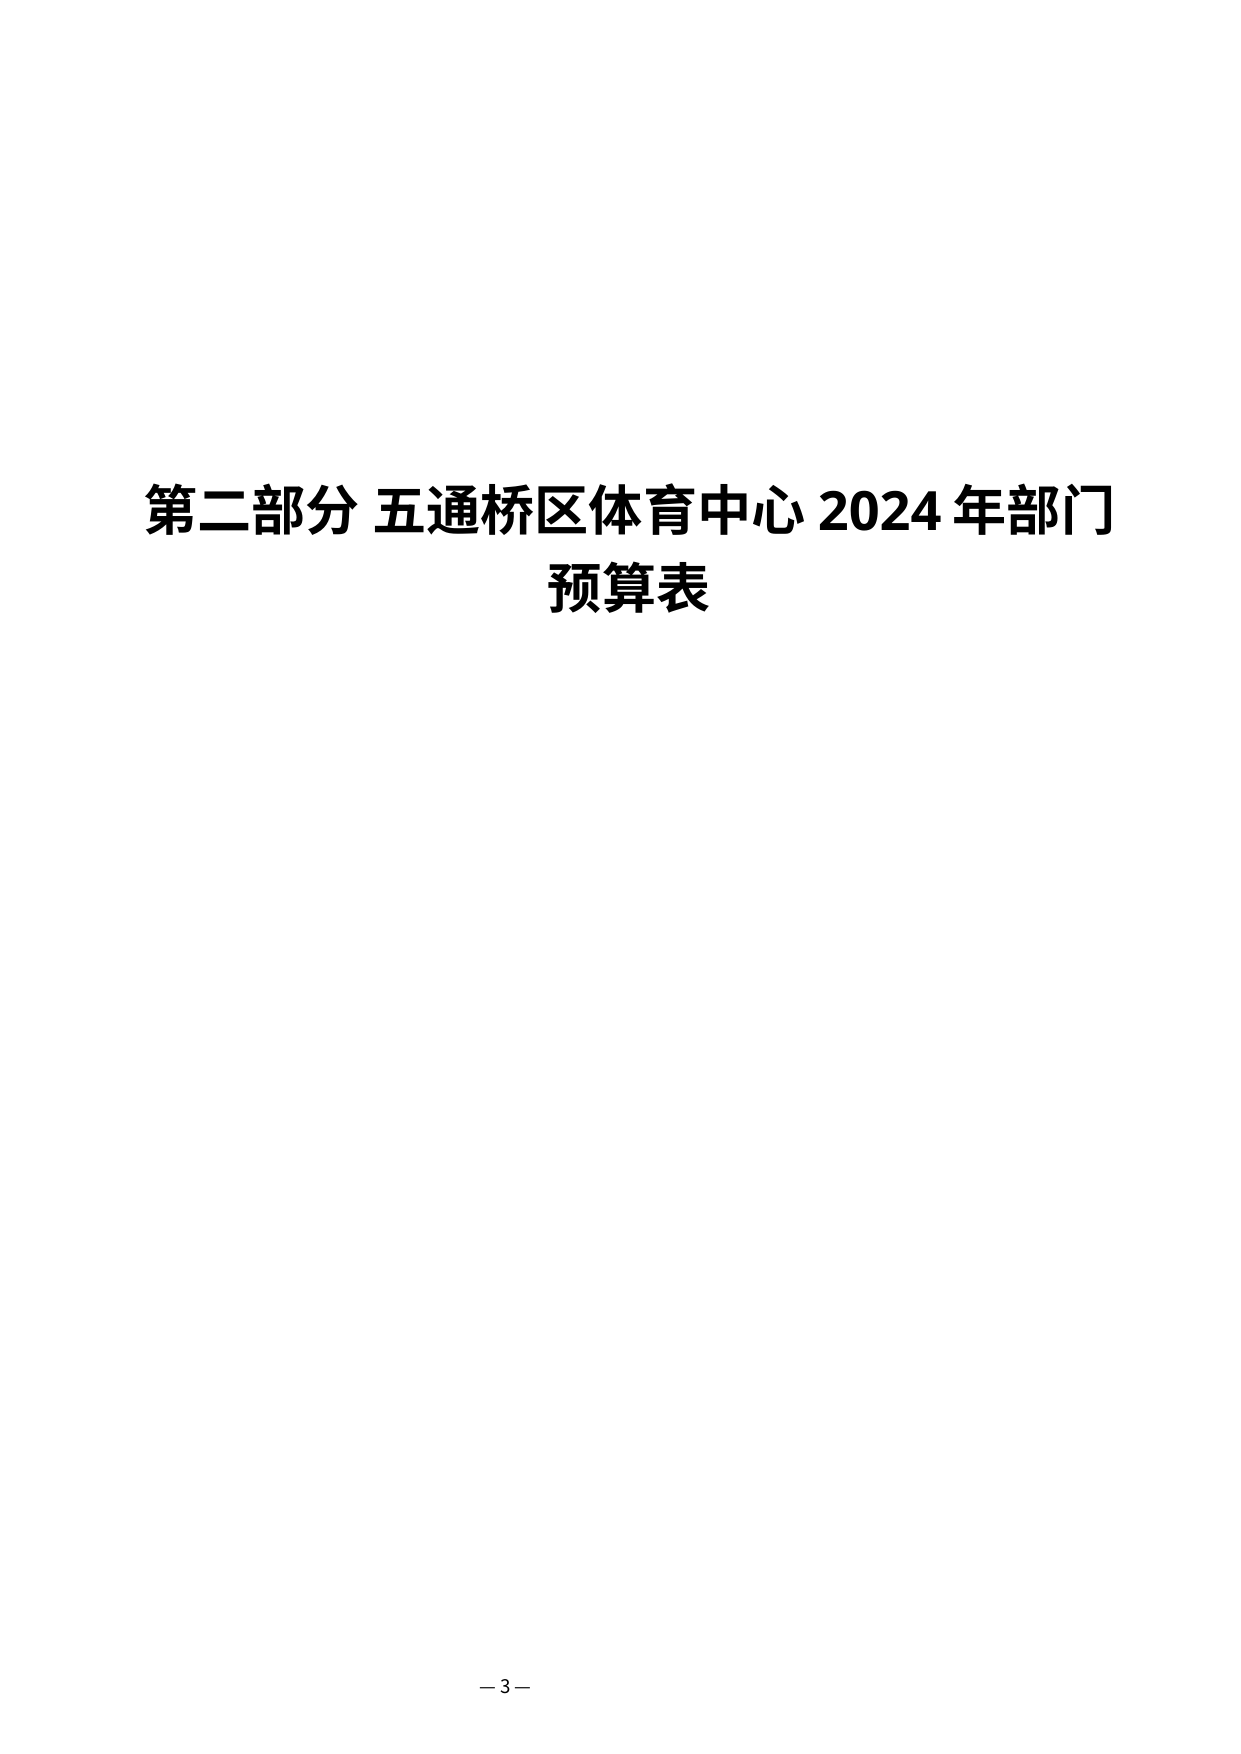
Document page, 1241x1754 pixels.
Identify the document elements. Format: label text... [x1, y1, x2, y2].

list 五通桥区体育中心 2024年部门预算表 [118, 467, 1140, 624]
